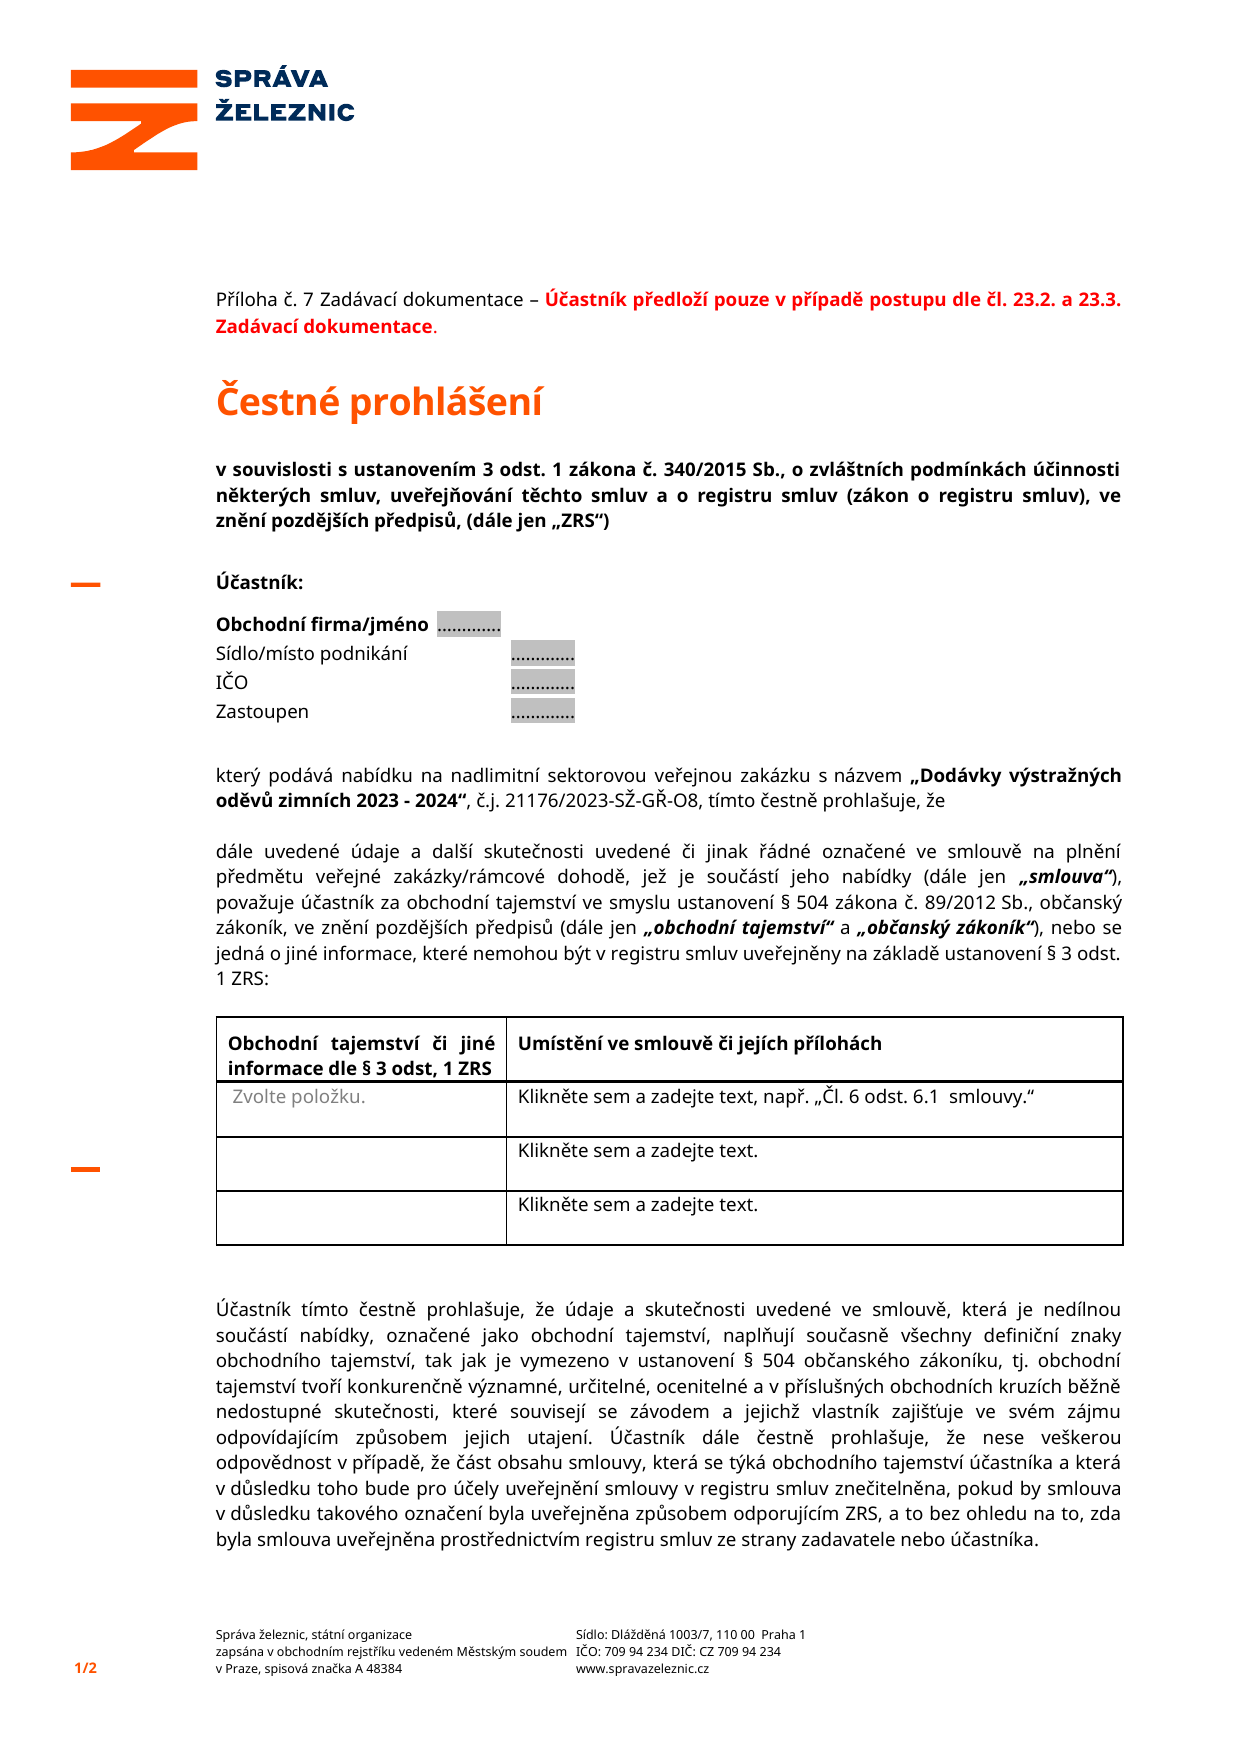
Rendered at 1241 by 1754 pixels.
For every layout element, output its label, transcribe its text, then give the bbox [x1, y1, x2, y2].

table_header Obchodní tajemství či jiné informace dle § 3 odst, 1 ZRS [217, 1018, 506, 1080]
table_cell [217, 1083, 506, 1136]
text dále uvedené údaje a další skutečnosti uvedené či jinak řádné označené ve smlouvě na plnění předmětu veřejné zakázky/rámcové dohodě, jež je součástí jeho nabídky (dále jen „smlouva“), považuje účastník za obchodní tajemství ve smyslu ustanovení § 504 zákona č. 89/2012 Sb., občanský zákoník, ve znění pozdějších předpisů (dále jen „obchodní tajemství“ a „občanský zákoník“), nebo se jedná o jiné informace, které nemohou být v registru smluv uveřejněny na základě ustanovení § 3 odst. 1 ZRS: [216, 838, 1122, 991]
table_cell [217, 1138, 506, 1190]
subtitle Čestné prohlášení [216, 375, 1122, 426]
text Obchodní firma/jméno …………. [216, 608, 1122, 637]
text v souvislosti s ustanovením 3 odst. 1 zákona č. 340/2015 Sb., o zvláštních podmínkách účinnosti některých smluv, uveřejňování těchto smluv a o registru smluv (zákon o registru smluv), ve znění pozdějších předpisů, (dále jen „ZRS“) [216, 456, 1122, 533]
text Účastník tímto čestně prohlašuje, že údaje a skutečnosti uvedené ve smlouvě, která je nedílnou součástí nabídky, označené jako obchodní tajemství, naplňují současně všechny definiční znaky obchodního tajemství, tak jak je vymezeno v ustanovení § 504 občanského zákoníku, tj. obchodní tajemství tvoří konkurenčně významné, určitelné, ocenitelné a v příslušných obchodních kruzích běžně nedostupné skutečnosti, které souvisejí se závodem a jejichž vlastník zajišťuje ve svém zájmu odpovídajícím způsobem jejich utajení. Účastník dále čestně prohlašuje, že nese veškerou odpovědnost v případě, že část obsahu smlouvy, která se týká obchodního tajemství účastníka a která v důsledku toho bude pro účely uveřejnění smlouvy v registru smluv znečitelněna, pokud by smlouva v důsledku takového označení byla uveřejněna způsobem odporujícím ZRS, a to bez ohledu na to, zda byla smlouva uveřejněna prostřednictvím registru smluv ze strany zadavatele nebo účastníka. [216, 1296, 1122, 1552]
text Zastoupen …………. [216, 695, 1122, 724]
text IČO …………. [216, 666, 1122, 695]
text Účastník: [216, 565, 1122, 596]
text Příloha č. 7 Zadávací dokumentace – Účastník předloží pouze v případě postupu dle čl. 23.2. a 23.3. Zadávací dokumentace. [216, 286, 1122, 339]
table_header Umístění ve smlouvě či jejích přílohách [507, 1018, 1122, 1080]
text Sídlo/místo podnikání …………. [216, 637, 1122, 666]
table_cell [217, 1192, 506, 1244]
text který podává nabídku na nadlimitní sektorovou veřejnou zakázku s názvem „Dodávky výstražných oděvů zimních 2023 - 2024“, č.j. 21176/2023-SŽ-GŘ-O8, tímto čestně prohlašuje, že [216, 762, 1122, 813]
